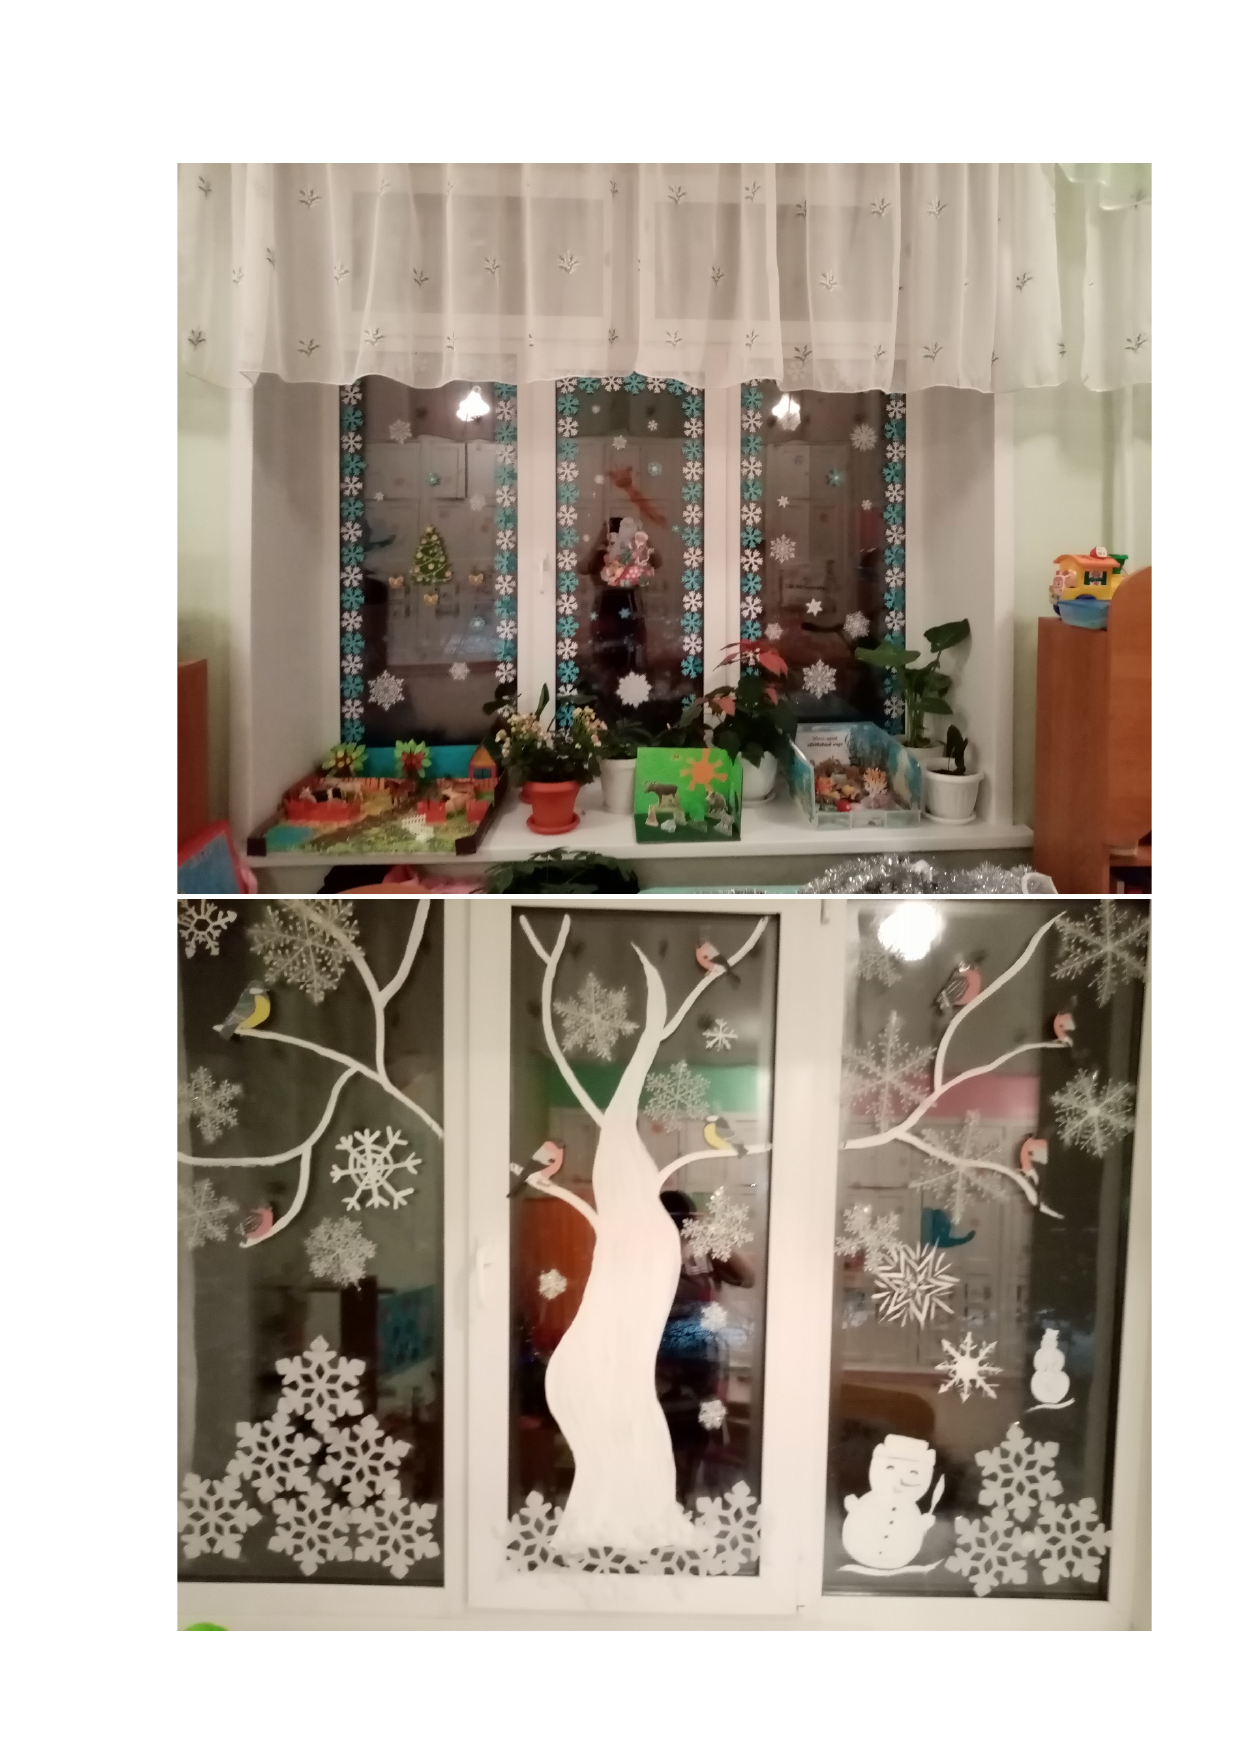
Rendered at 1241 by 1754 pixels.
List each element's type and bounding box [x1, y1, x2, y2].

picture [177, 163, 1152, 894]
picture [177, 899, 1152, 1631]
